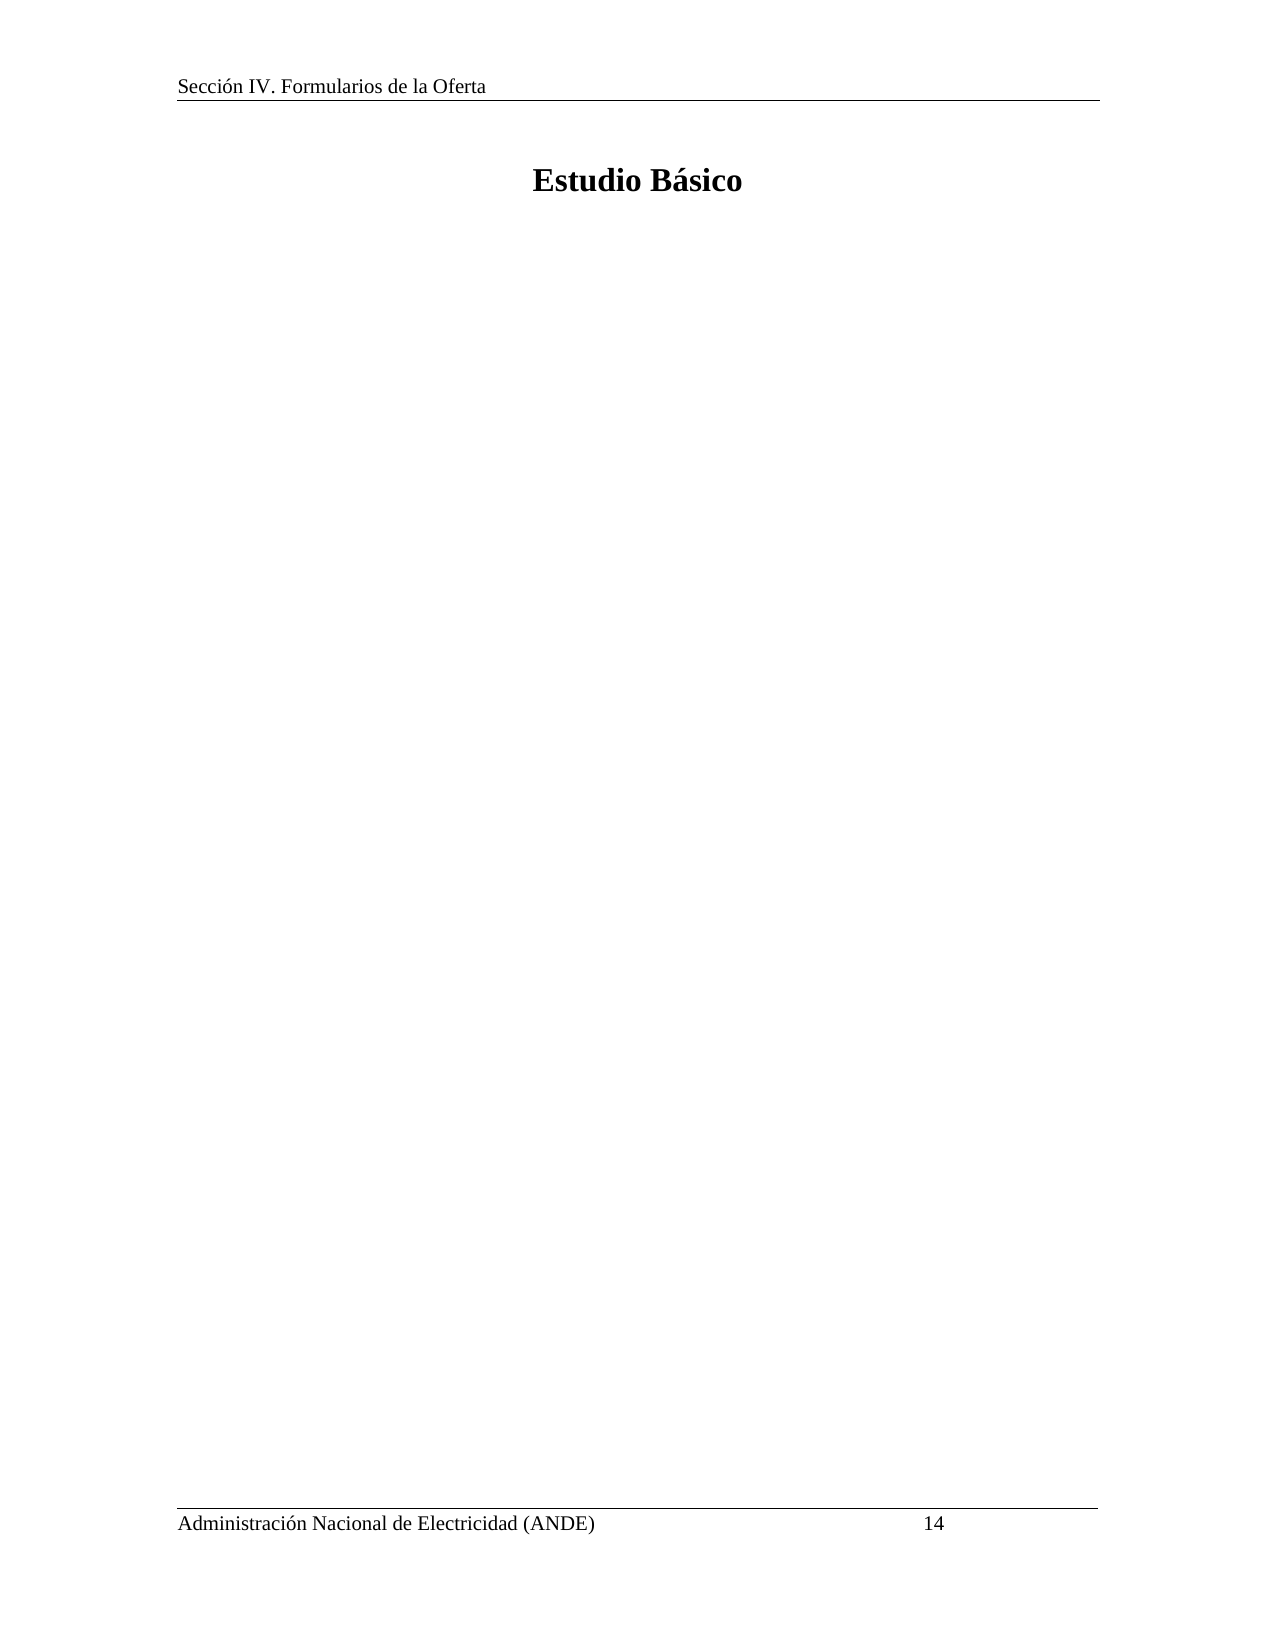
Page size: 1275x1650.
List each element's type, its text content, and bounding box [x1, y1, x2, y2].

text Estudio Básico [177, 160, 1098, 198]
